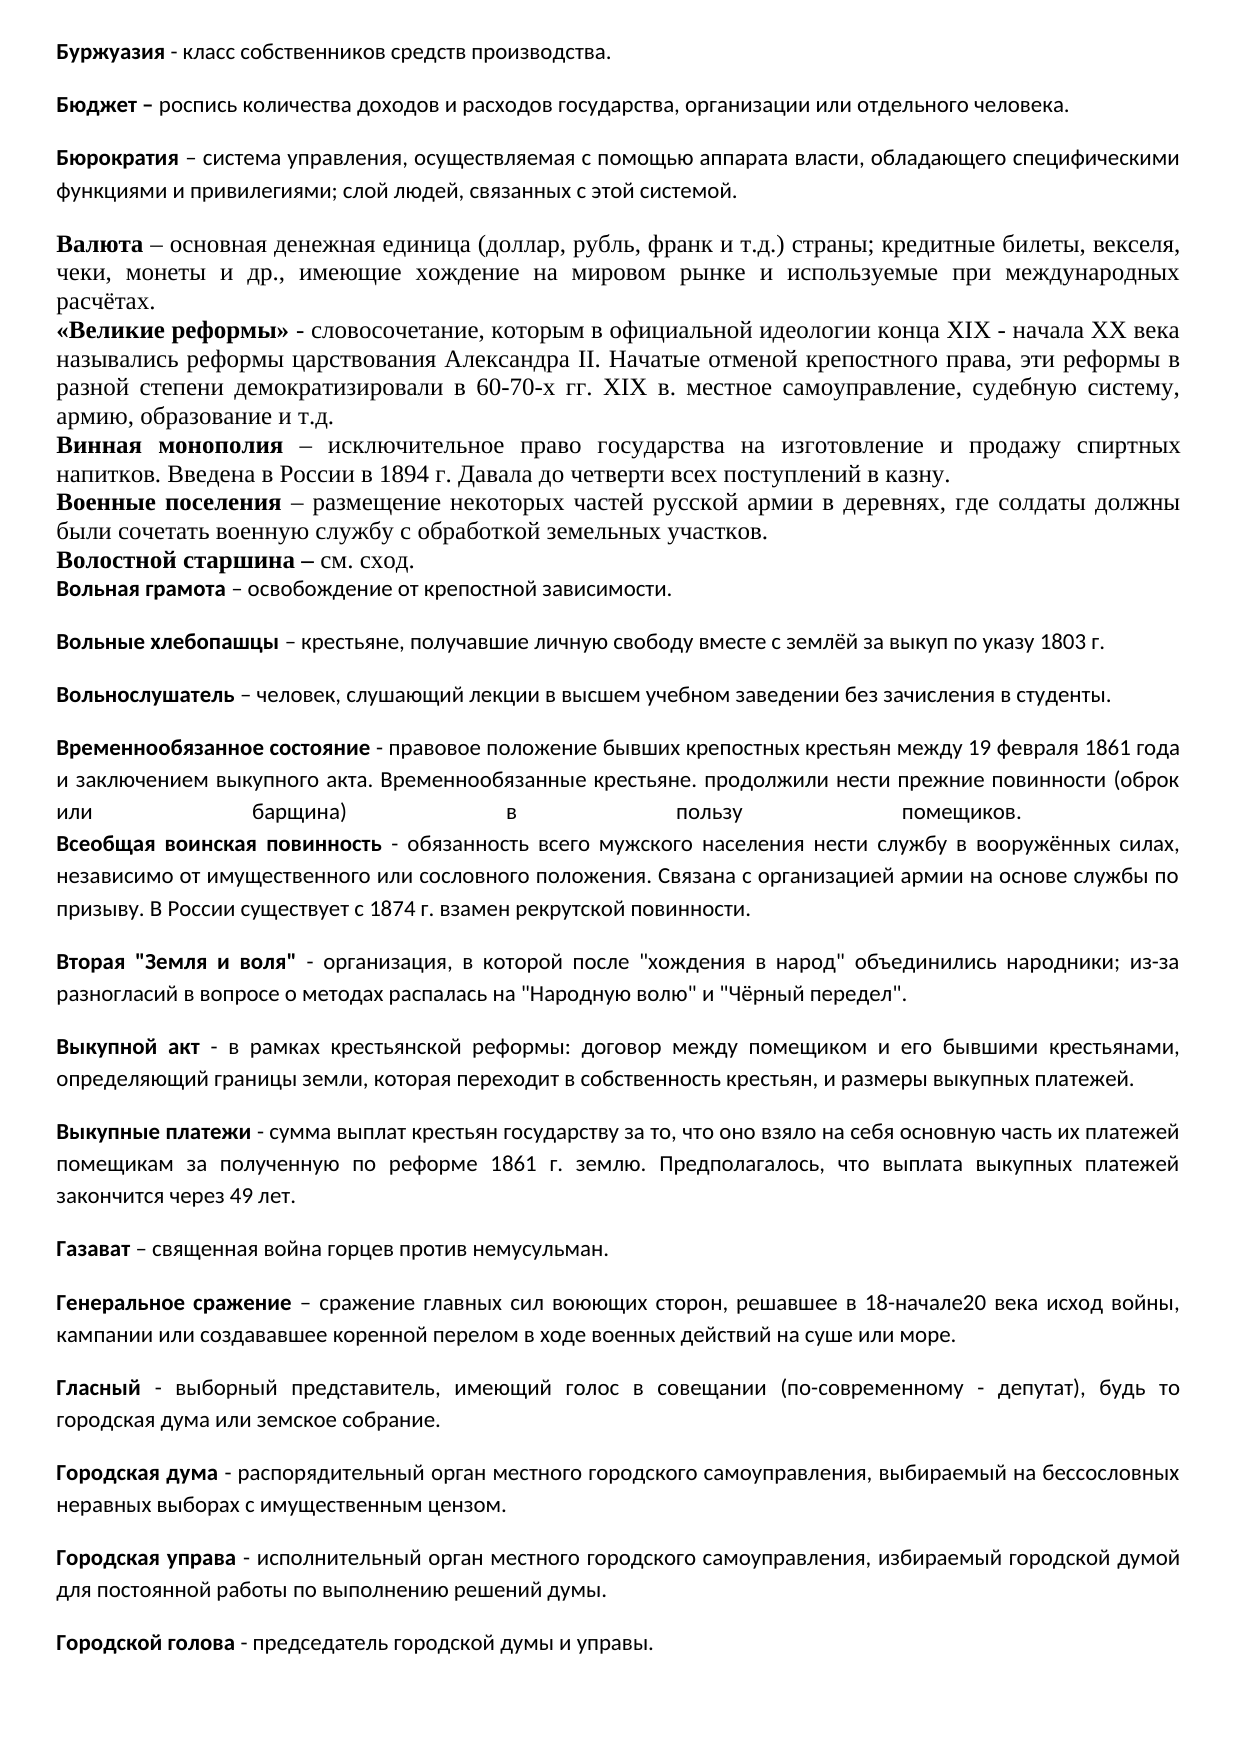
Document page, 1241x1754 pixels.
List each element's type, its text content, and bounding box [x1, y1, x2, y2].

text Военные поселения – размещение некоторых частей русской армии в деревнях, где солдаты должны были сочетать военную службу с обработкой земельных участков. [56, 487, 1181, 545]
text Городской голова - председатель городской думы и управы. [56, 1628, 1181, 1656]
text Гласный - выборный представитель, имеющий голос в совещании (по-современному - депутат), будь то городская дума или земское собрание. [56, 1373, 1181, 1433]
subtitle Валюта – основная денежная единица (доллар, рубль, франк и т.д.) страны; кредитные билеты, векселя, чеки, монеты и др., имеющие хождение на мировом рынке и используемые при международных расчётах. [56, 229, 1181, 315]
text Вольная грамота – освобождение от крепостной зависимости. [56, 574, 1181, 602]
text Бюрократия – система управления, осуществляемая с помощью аппарата власти, обладающего специфическими функциями и привилегиями; слой людей, связанных с этой системой. [56, 143, 1181, 204]
text Временнообязанное состояние - правовое положение бывших крепостных крестьян между 19 февраля 1861 года и заключением выкупного акта. Временнообязанные крестьяне. продолжили нести прежние повинности (оброк или барщина) в пользу помещиков. Всеобщая воинская повинность - обязанность всего мужского населения нести службу в вооружённых силах, независимо от имущественного или сословного положения. Связана с организацией армии на основе службы по призыву. В России существует с 1874 г. взамен рекрутской повинности. [56, 733, 1181, 922]
text Вольнослушатель – человек, слушающий лекции в высшем учебном заведении без зачисления в студенты. [56, 680, 1181, 708]
text Городская управа - исполнительный орган местного городского самоуправления, избираемый городской думой для постоянной работы по выполнению решений думы. [56, 1543, 1181, 1603]
text Генеральное сражение – сражение главных сил воюющих сторон, решавшее в 18-начале20 века исход войны, кампании или создававшее коренной перелом в ходе военных действий на суше или море. [56, 1288, 1181, 1348]
text Выкупные платежи - сумма выплат крестьян государству за то, что оно взяло на себя основную часть их платежей помещикам за полученную по реформе 1861 г. землю. Предполагалось, что выплата выкупных платежей закончится через 49 лет. [56, 1117, 1181, 1209]
text Вторая "Земля и воля" - организация, в которой после "хождения в народ" объединились народники; из-за разногласий в вопросе о методах распалась на "Народную волю" и "Чёрный передел". [56, 947, 1181, 1007]
text Буржуазия - класс собственников средств производства. [56, 37, 1181, 66]
text Бюджет – роспись количества доходов и расходов государства, организации или отдельного человека. [56, 91, 1181, 118]
text Выкупной акт - в рамках крестьянской реформы: договор между помещиком и его бывшими крестьянами, определяющий границы земли, которая переходит в собственность крестьян, и размеры выкупных платежей. [56, 1032, 1181, 1092]
text Волостной старшина – см. сход. [56, 545, 1181, 574]
text Газават – священная война горцев против немусульман. [56, 1234, 1181, 1263]
text Вольные хлебопашцы – крестьяне, получавшие личную свободу вместе с землёй за выкуп по указу 1803 г. [56, 627, 1181, 655]
subtitle Винная монополия – исключительное право государства на изготовление и продажу спиртных напитков. Введена в России в 1894 г. Давала до четверти всех поступлений в казну. [56, 430, 1181, 487]
text Городская дума - распорядительный орган местного городского самоуправления, выбираемый на бессословных неравных выборах с имущественным цензом. [56, 1458, 1181, 1518]
subtitle «Великие реформы» - словосочетание, которым в официальной идеологии конца XIX - начала XX века назывались реформы царствования Александра II. Начатые отменой крепостного права, эти реформы в разной степени демократизировали в 60-70-х гг. XIX в. местное самоуправление, судебную систему, армию, образование и т.д. [56, 315, 1181, 430]
